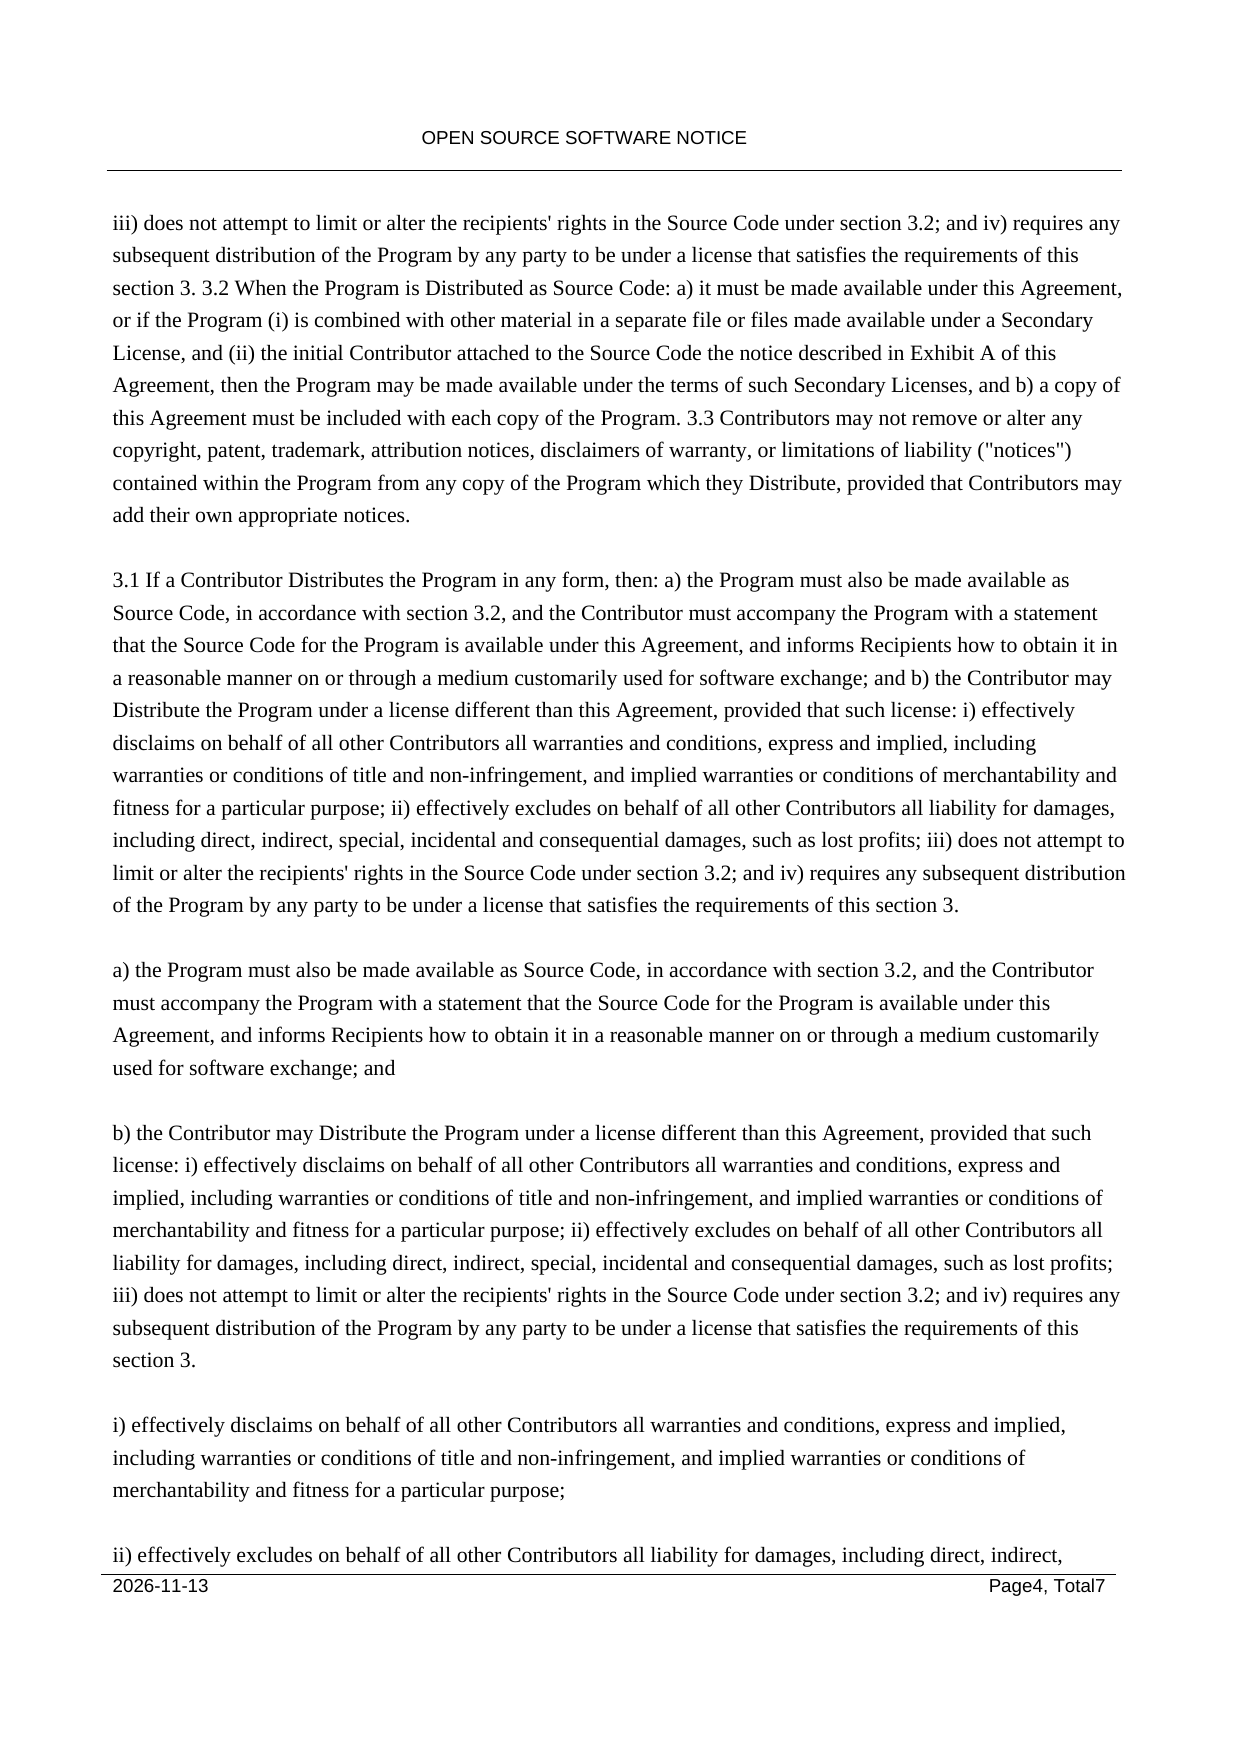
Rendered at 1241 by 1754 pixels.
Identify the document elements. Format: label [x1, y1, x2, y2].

text [112, 206, 1128, 1571]
